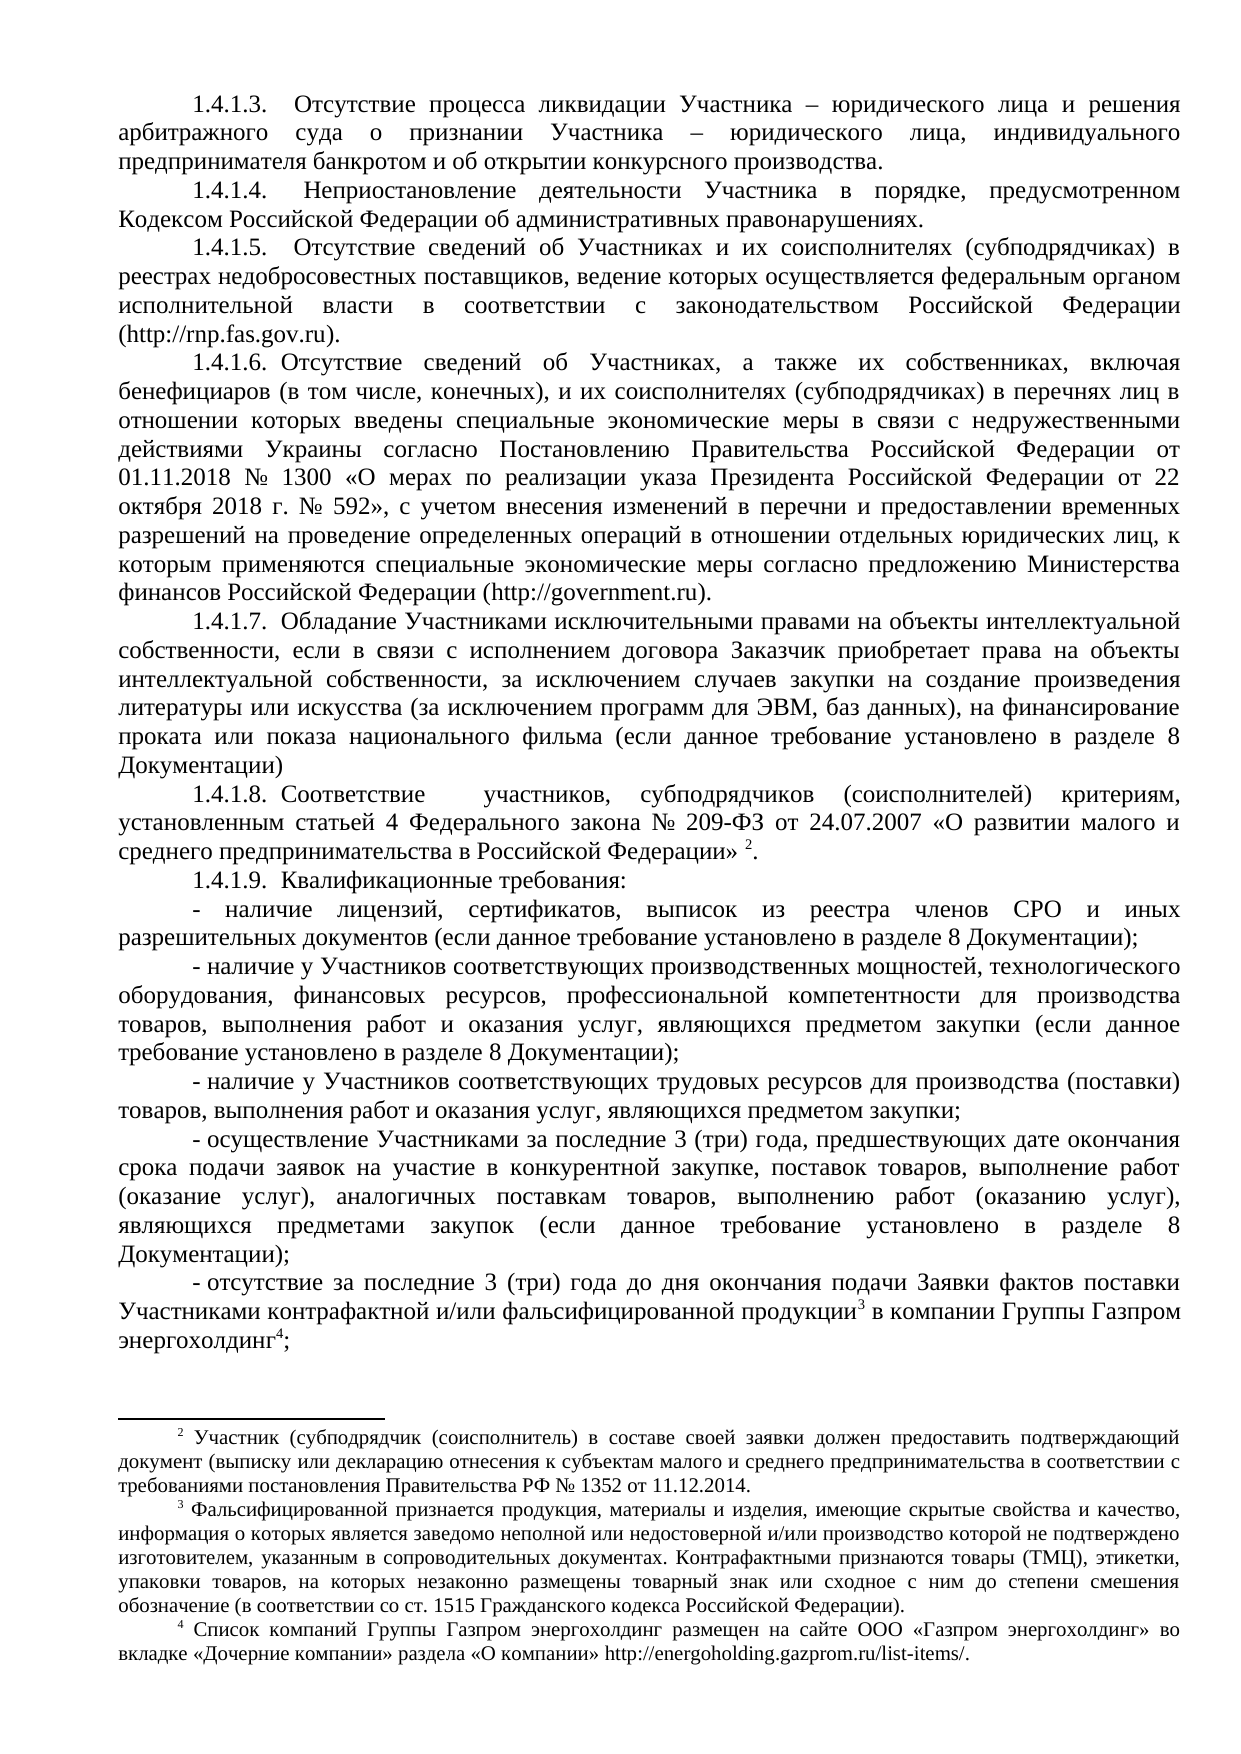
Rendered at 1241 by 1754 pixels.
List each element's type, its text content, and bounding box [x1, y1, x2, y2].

list Отсутствие процесса ликвидации Участника – юридического лица и решения арбитражного суда о признании Участника – юридического лица, индивидуального предпринимателя банкротом и об открытии конкурсного производства. [118, 89, 1181, 175]
text - наличие лицензий, сертификатов, выписок из реестра членов СРО и иных разрешительных документов (если данное требование установлено в разделе 8 Документации); [118, 894, 1181, 951]
list отсутствие за последние 3 (три) года до дня окончания подачи Заявки фактов поставки Участниками контрафактной и/или фальсифицированной продукции в компании Группы Газпром энергохолдинг; [118, 1267, 1181, 1354]
list осуществление Участниками за последние 3 (три) года, предшествующих дате окончания срока подачи заявок на участие в конкурентной закупке, поставок товаров, выполнение работ (оказание услуг), аналогичных поставкам товаров, выполнению работ (оказанию услуг), являющихся предметами закупок (если данное требование установлено в разделе 8 Документации); [118, 1124, 1181, 1267]
list Обладание Участниками исключительными правами на объекты интеллектуальной собственности, если в связи с исполнением договора Заказчик приобретает права на объекты интеллектуальной собственности, за исключением случаев закупки на создание произведения литературы или искусства (за исключением программ для ЭВМ, баз данных), на финансирование проката или показа национального фильма (если данное требование установлено в разделе 8 Документации) [118, 606, 1181, 779]
list наличие у Участников соответствующих трудовых ресурсов для производства (поставки) товаров, выполнения работ и оказания услуг, являющихся предметом закупки; [118, 1066, 1181, 1124]
list Соответствие участников, субподрядчиков (соисполнителей) критериям, установленным статьей 4 Федерального закона № 209-ФЗ от 24.07.2007 «О развитии малого и среднего предпринимательства в Российской Федерации» . [118, 779, 1181, 865]
list Неприостановление деятельности Участника в порядке, предусмотренном Кодексом Российской Федерации об административных правонарушениях. [118, 175, 1181, 232]
list Отсутствие сведений об Участниках, а также их собственниках, включая бенефициаров (в том числе, конечных), и их соисполнителях (субподрядчиках) в перечнях лиц в отношении которых введены специальные экономические меры в связи с недружественными действиями Украины согласно Постановлению Правительства Российской Федерации от 01.11.2018 № 1300 «О мерах по реализации указа Президента Российской Федерации от 22 октября 2018 г. № 592», с учетом внесения изменений в перечни и предоставлении временных разрешений на проведение определенных операций в отношении отдельных юридических лиц, к которым применяются специальные экономические меры согласно предложению Министерства финансов Российской Федерации (http://government.ru). [118, 347, 1181, 606]
list наличие у Участников соответствующих производственных мощностей, технологического оборудования, финансовых ресурсов, профессиональной компетентности для производства товаров, выполнения работ и оказания услуг, являющихся предметом закупки (если данное требование установлено в разделе 8 Документации); [118, 951, 1181, 1066]
list Квалификационные требования: [118, 865, 1181, 894]
list Отсутствие сведений об Участниках и их соисполнителях (субподрядчиках) в реестрах недобросовестных поставщиков, ведение которых осуществляется федеральным органом исполнительной власти в соответствии с законодательством Российской Федерации (http://rnp.fas.gov.ru). [118, 232, 1181, 347]
